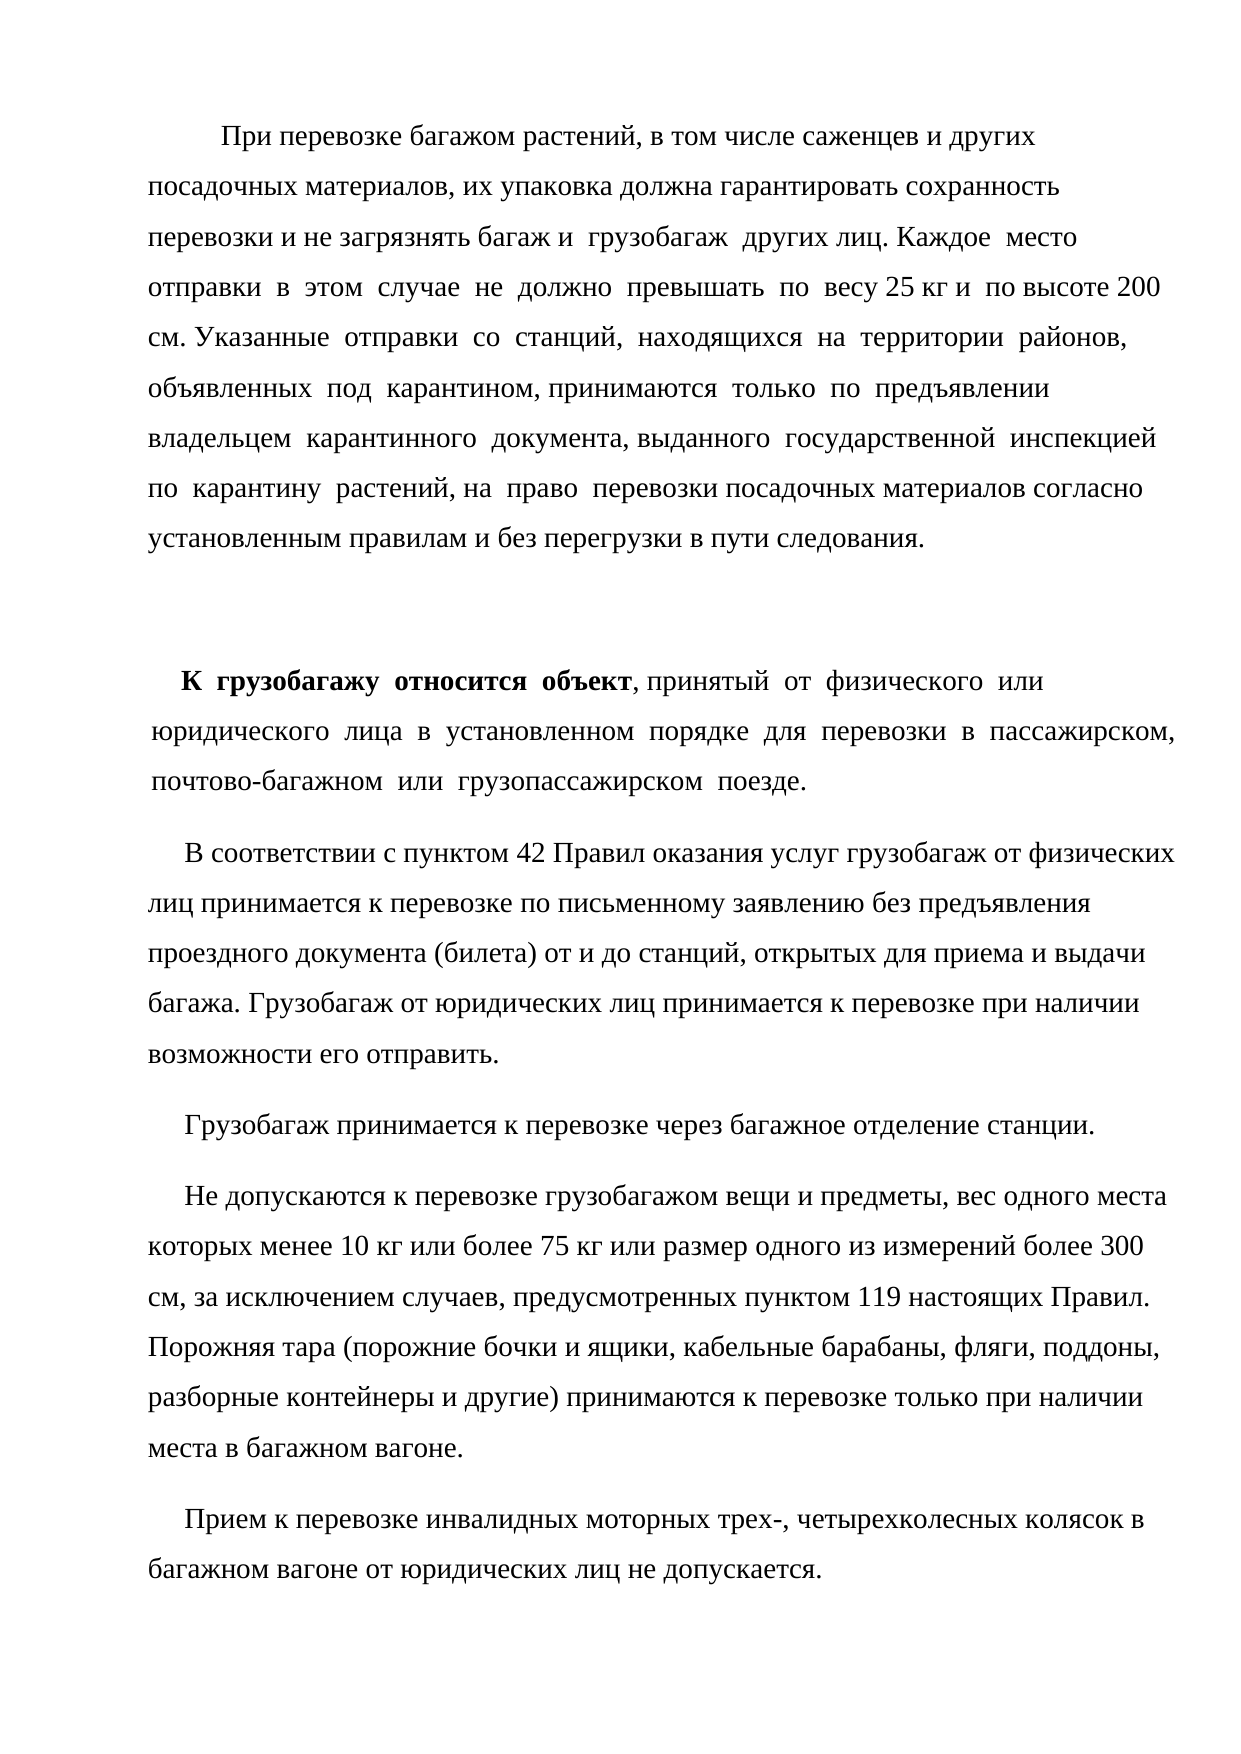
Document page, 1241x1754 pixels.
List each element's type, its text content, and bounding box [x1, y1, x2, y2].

text В соответствии с пунктом 42 Правил оказания услуг грузобагаж от физических лиц принимается к перевозке по письменному заявлению без предъявления проездного документа (билета) от и до станций, открытых для приема и выдачи багажа. Грузобагаж от юридических лиц принимается к перевозке при наличии возможности его отправить. [148, 835, 1181, 1069]
text К грузобагажу относится объект, принятый от физического или юридического лица в установленном порядке для перевозки в пассажирском, почтово-багажном или грузопассажирском поезде. [151, 663, 1180, 797]
text При перевозке багажом растений, в том числе саженцев и других посадочных материалов, их упаковка должна гарантировать сохранность перевозки и не загрязнять багаж и грузобагаж других лиц. Каждое место отправки в этом случае не должно превышать по весу 25 кг и по высоте 200 см. Указанные отправки со станций, находящихся на территории районов, объявленных под карантином, принимаются только по предъявлении владельцем карантинного документа, выданного государственной инспекцией по карантину растений, на право перевозки посадочных материалов согласно установленным правилам и без перегрузки в пути следования. [148, 118, 1181, 554]
text Прием к перевозке инвалидных моторных трех-, четырехколесных колясок в багажном вагоне от юридических лиц не допускается. [148, 1501, 1181, 1585]
text Не допускаются к перевозке грузобагажом вещи и предметы, вес одного места которых менее 10 кг или более 75 кг или размер одного из измерений более 300 см, за исключением случаев, предусмотренных пунктом 119 настоящих Правил. Порожняя тара (порожние бочки и ящики, кабельные барабаны, фляги, поддоны, разборные контейнеры и другие) принимаются к перевозке только при наличии места в багажном вагоне. [148, 1178, 1181, 1463]
text Грузобагаж принимается к перевозке через багажное отделение станции. [148, 1107, 1181, 1141]
